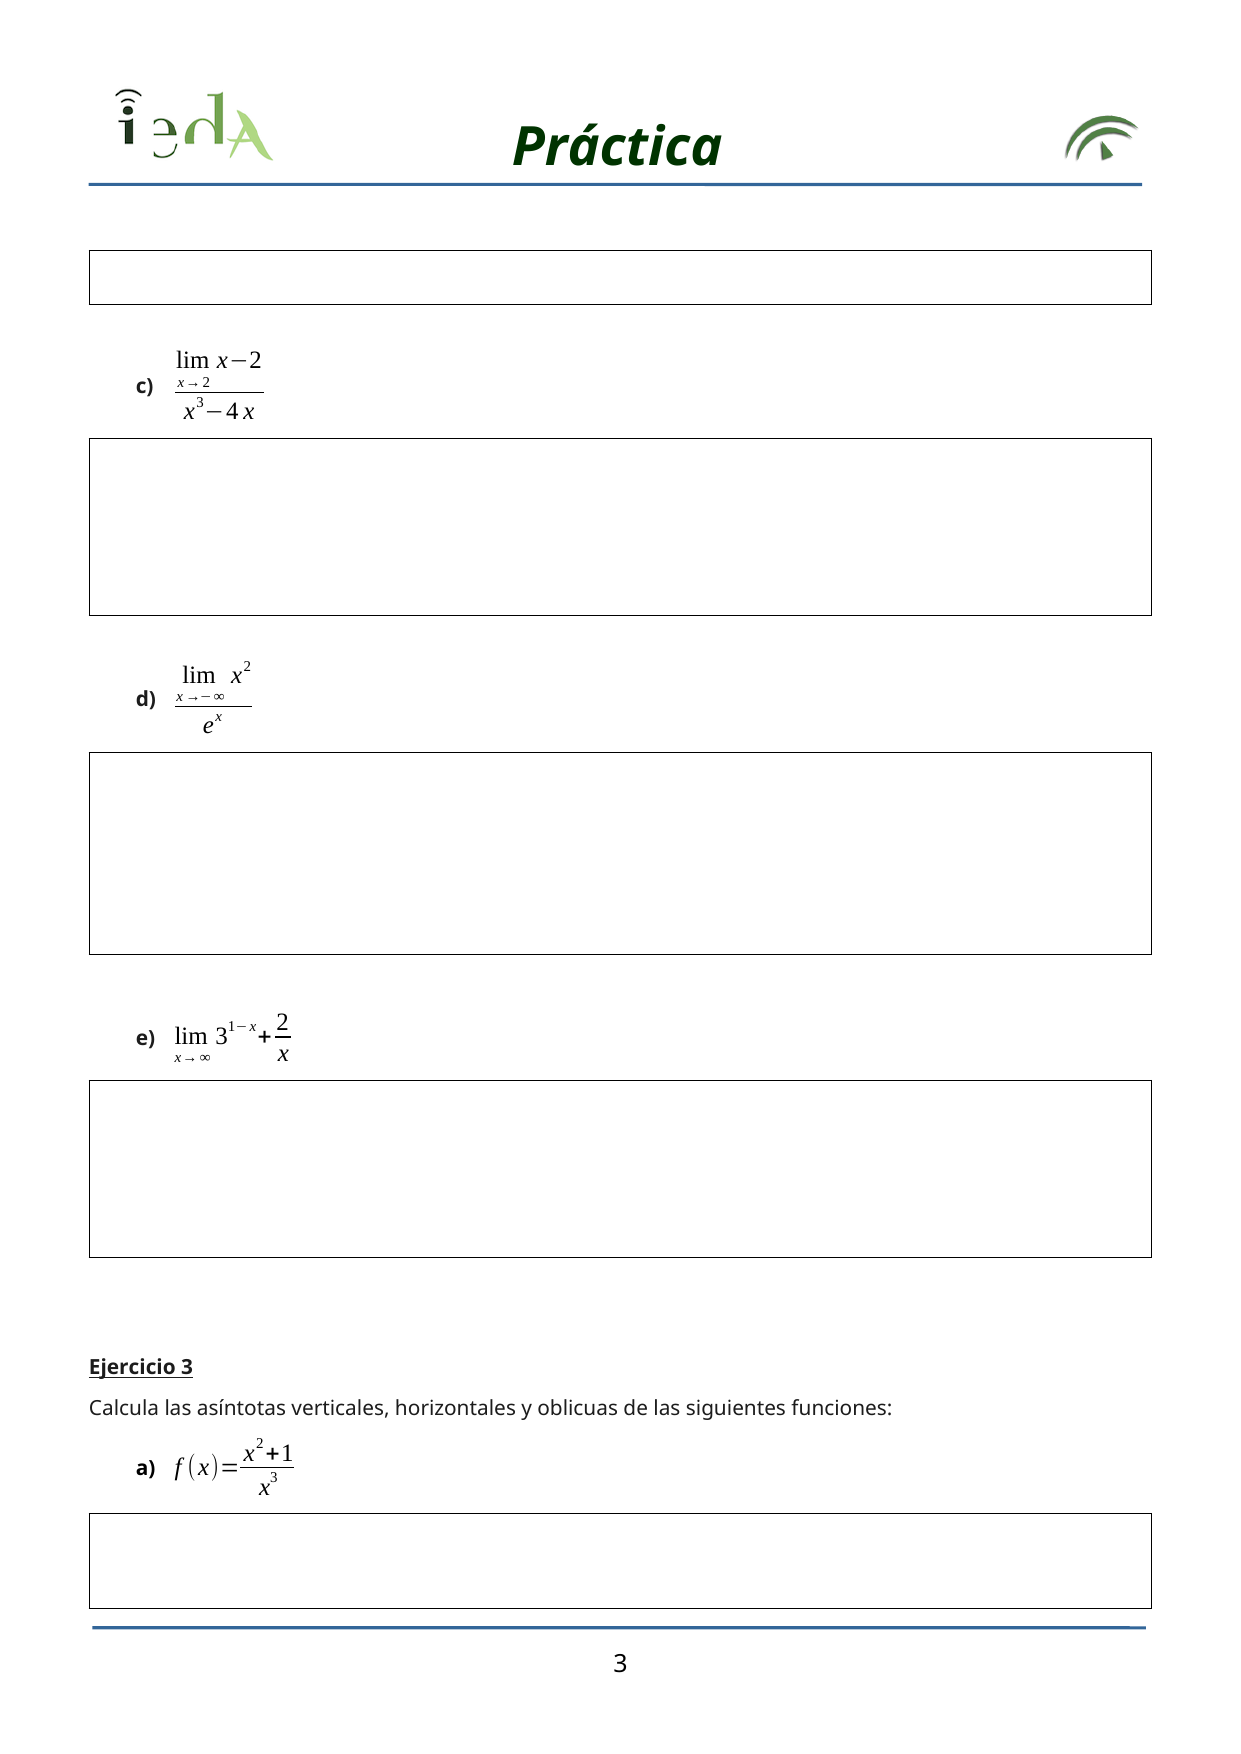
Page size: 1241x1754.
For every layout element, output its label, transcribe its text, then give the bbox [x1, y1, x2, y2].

table_header [90, 1081, 1151, 1257]
table_header [90, 753, 1151, 954]
table_header [90, 251, 1151, 304]
picture [92, 86, 285, 170]
table_header [90, 1514, 1151, 1608]
table_header [90, 439, 1151, 615]
text Ejercicio 3 [89, 1352, 1152, 1381]
text Calcula las asíntotas verticales, horizontales y oblicuas de las siguientes funciones: [89, 1393, 1152, 1422]
picture [1063, 115, 1139, 166]
